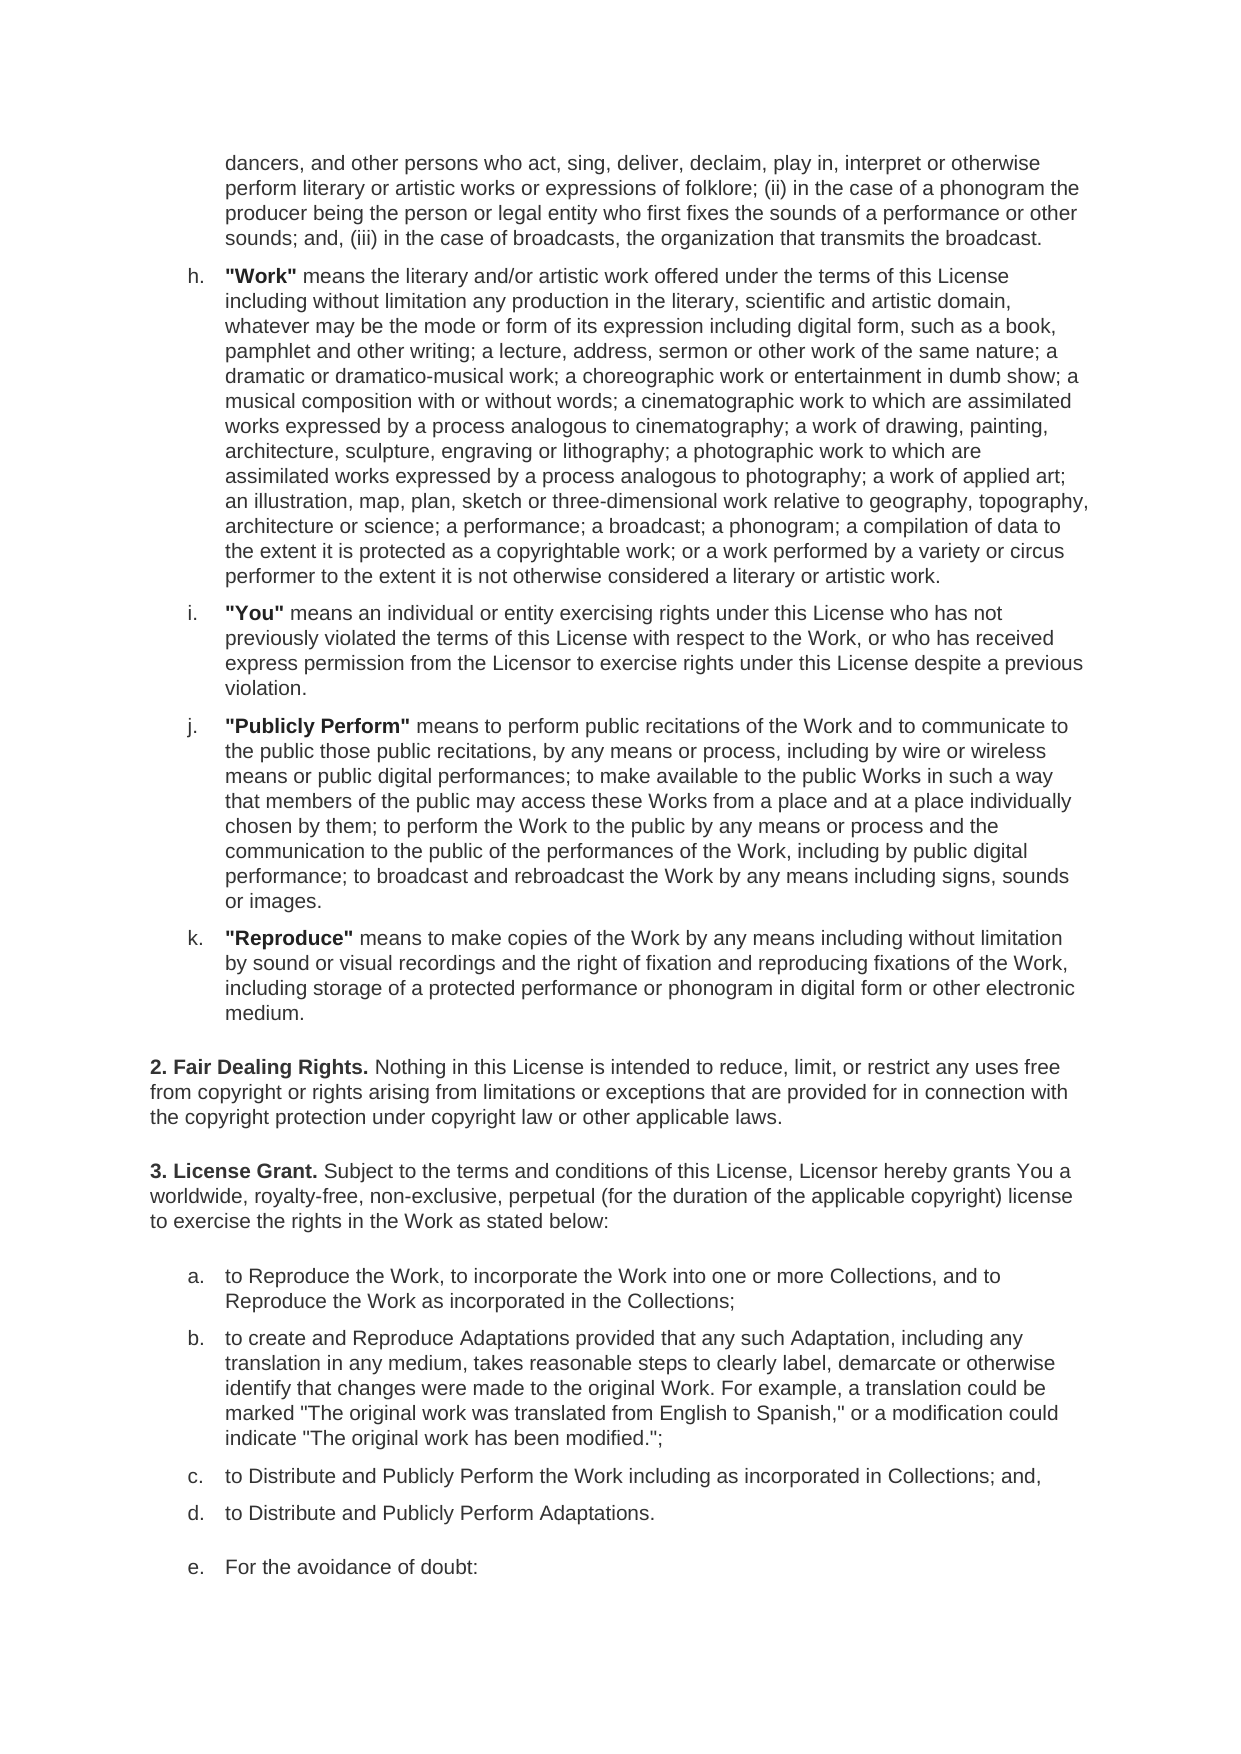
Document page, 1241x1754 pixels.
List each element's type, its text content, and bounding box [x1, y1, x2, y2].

list to create and Reproduce Adaptations provided that any such Adaptation, including any translation in any medium, takes reasonable steps to clearly label, demarcate or otherwise identify that changes were made to the original Work. For example, a translation could be marked "The original work was translated from English to Spanish," or a modification could indicate "The original work has been modified."; [187, 1325, 1090, 1450]
list "You" means an individual or entity exercising rights under this License who has not previously violated the terms of this License with respect to the Work, or who has received express permission from the Licensor to exercise rights under this License despite a previous violation. [187, 600, 1090, 700]
list "Reproduce" means to make copies of the Work by any means including without limitation by sound or visual recordings and the right of fixation and reproducing fixations of the Work, including storage of a protected performance or phonogram in digital form or other electronic medium. [187, 925, 1090, 1025]
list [187, 150, 1090, 250]
list "Work" means the literary and/or artistic work offered under the terms of this License including without limitation any production in the literary, scientific and artistic domain, whatever may be the mode or form of its expression including digital form, such as a book, pamphlet and other writing; a lecture, address, sermon or other work of the same nature; a dramatic or dramatico-musical work; a choreographic work or entertainment in dumb show; a musical composition with or without words; a cinematographic work to which are assimilated works expressed by a process analogous to cinematography; a work of drawing, painting, architecture, sculpture, engraving or lithography; a photographic work to which are assimilated works expressed by a process analogous to photography; a work of applied art; an illustration, map, plan, sketch or three-dimensional work relative to geography, topography, architecture or science; a performance; a broadcast; a phonogram; a compilation of data to the extent it is protected as a copyrightable work; or a work performed by a variety or circus performer to the extent it is not otherwise considered a literary or artistic work. [187, 262, 1090, 587]
text 3. License Grant. Subject to the terms and conditions of this License, Licensor hereby grants You a worldwide, royalty-free, non-exclusive, perpetual (for the duration of the applicable copyright) license to exercise the rights in the Work as stated below: [150, 1158, 1090, 1233]
list to Distribute and Publicly Perform Adaptations. [187, 1500, 1090, 1525]
list "Publicly Perform" means to perform public recitations of the Work and to communicate to the public those public recitations, by any means or process, including by wire or wireless means or public digital performances; to make available to the public Works in such a way that members of the public may access these Works from a place and at a place individually chosen by them; to perform the Work to the public by any means or process and the communication to the public of the performances of the Work, including by public digital performance; to broadcast and rebroadcast the Work by any means including signs, sounds or images. [187, 712, 1090, 912]
list For the avoidance of doubt: [187, 1554, 1090, 1579]
text 2. Fair Dealing Rights. Nothing in this License is intended to reduce, limit, or restrict any uses free from copyright or rights arising from limitations or exceptions that are provided for in connection with the copyright protection under copyright law or other applicable laws. [150, 1054, 1090, 1129]
list to Distribute and Publicly Perform the Work including as incorporated in Collections; and, [187, 1462, 1090, 1487]
list to Reproduce the Work, to incorporate the Work into one or more Collections, and to Reproduce the Work as incorporated in the Collections; [187, 1262, 1090, 1312]
